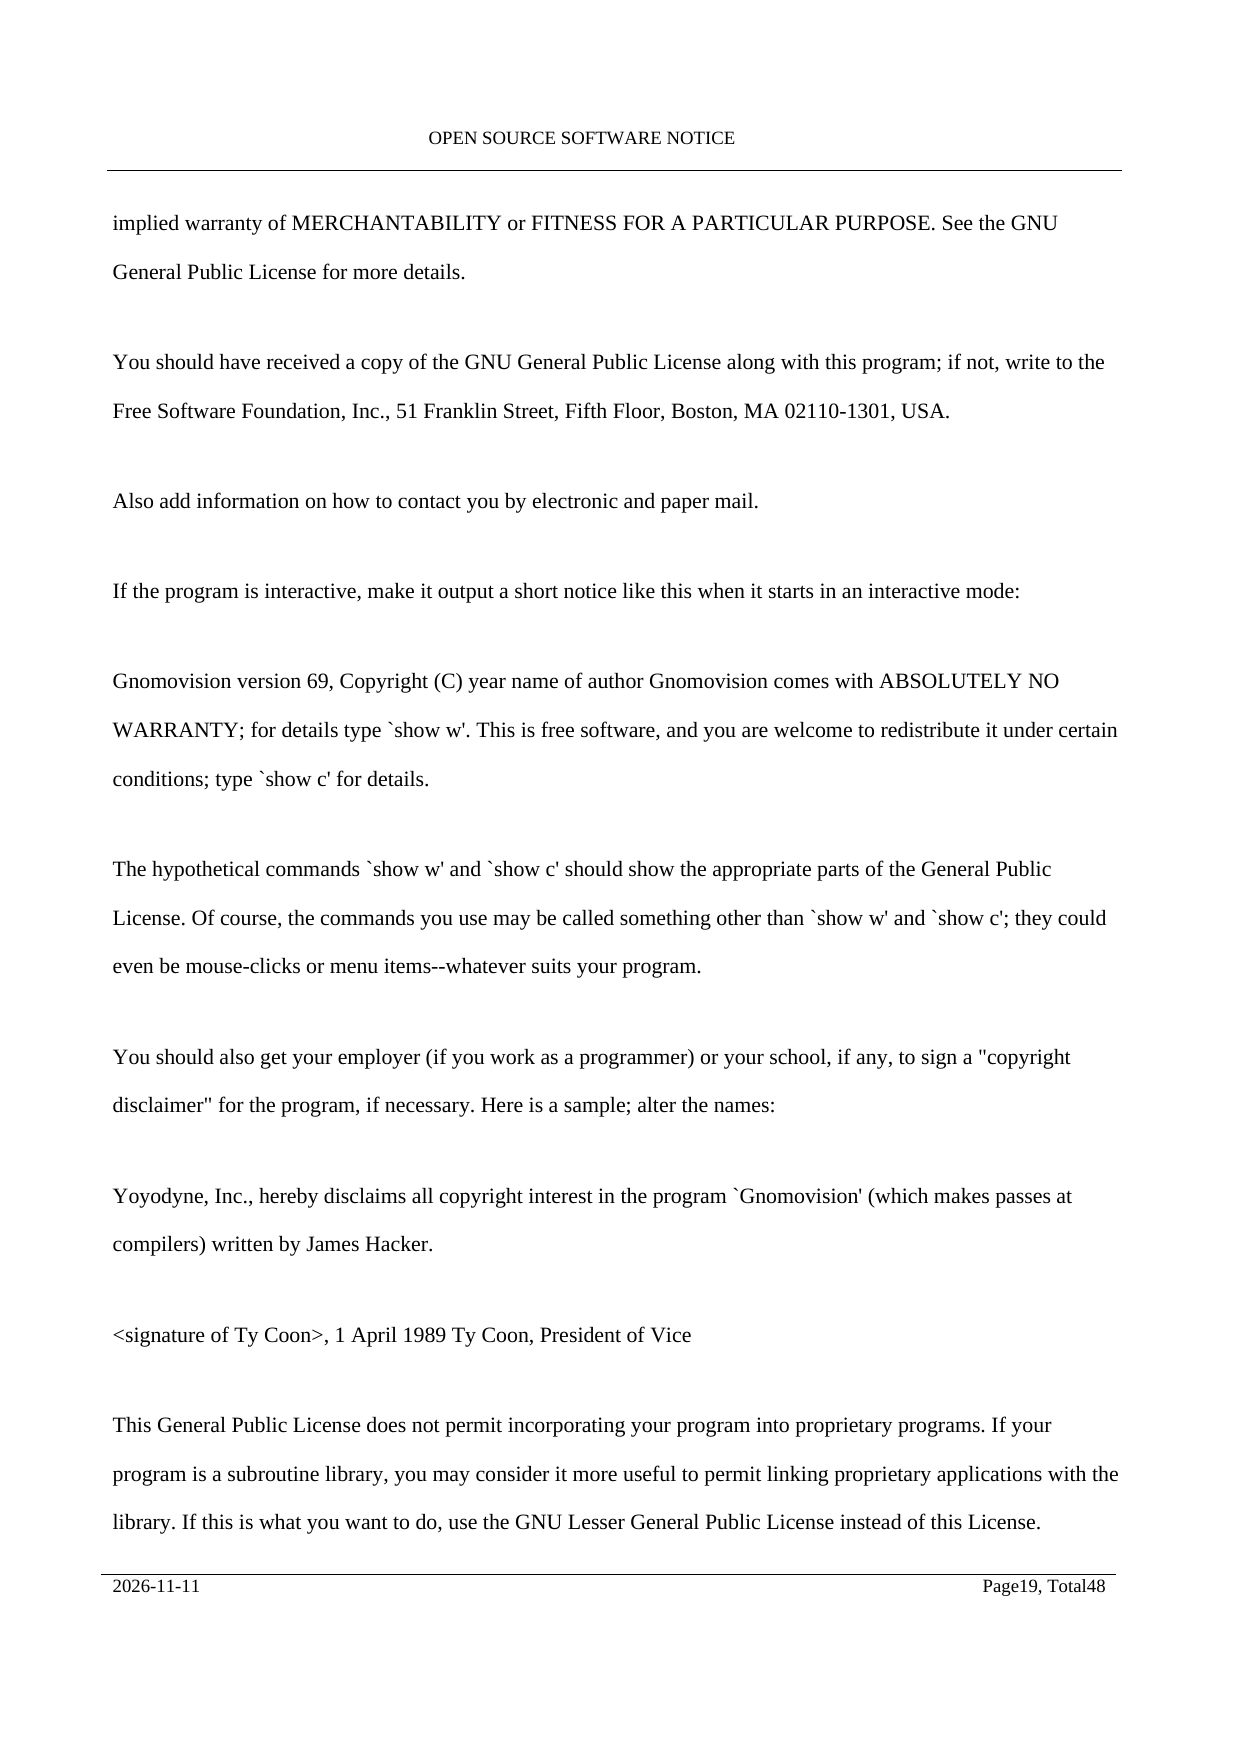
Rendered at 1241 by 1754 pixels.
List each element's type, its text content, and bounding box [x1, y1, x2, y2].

text If the program is interactive, make it output a short notice like this when it starts in an interactive mode: [112, 574, 1128, 607]
text You should have received a copy of the GNU General Public License along with this program; if not, write to the Free Software Foundation, Inc., 51 Franklin Street, Fifth Floor, Boston, MA 02110-1301, USA. [112, 345, 1128, 427]
text The hypothetical commands `show w' and `show c' should show the appropriate parts of the General Public License. Of course, the commands you use may be called something other than `show w' and `show c'; they could even be mouse-clicks or menu items--whatever suits your program. [112, 852, 1128, 982]
text This General Public License does not permit incorporating your program into proprietary programs. If your program is a subroutine library, you may consider it more useful to permit linking proprietary applications with the library. If this is what you want to do, use the GNU Lesser General Public License instead of this License. [112, 1408, 1128, 1538]
text You should also get your employer (if you work as a programmer) or your school, if any, to sign a "copyright disclaimer" for the program, if necessary. Here is a sample; alter the names: [112, 1040, 1128, 1121]
text Gnomovision version 69, Copyright (C) year name of author Gnomovision comes with ABSOLUTELY NO WARRANTY; for details type `show w'. This is free software, and you are welcome to redistribute it under certain conditions; type `show c' for details. [112, 665, 1128, 795]
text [112, 206, 1128, 288]
text Also add information on how to contact you by electronic and paper mail. [112, 484, 1128, 517]
text <signature of Ty Coon>, 1 April 1989 Ty Coon, President of Vice [112, 1318, 1128, 1351]
text Yoyodyne, Inc., hereby disclaims all copyright interest in the program `Gnomovision' (which makes passes at compilers) written by James Hacker. [112, 1179, 1128, 1260]
